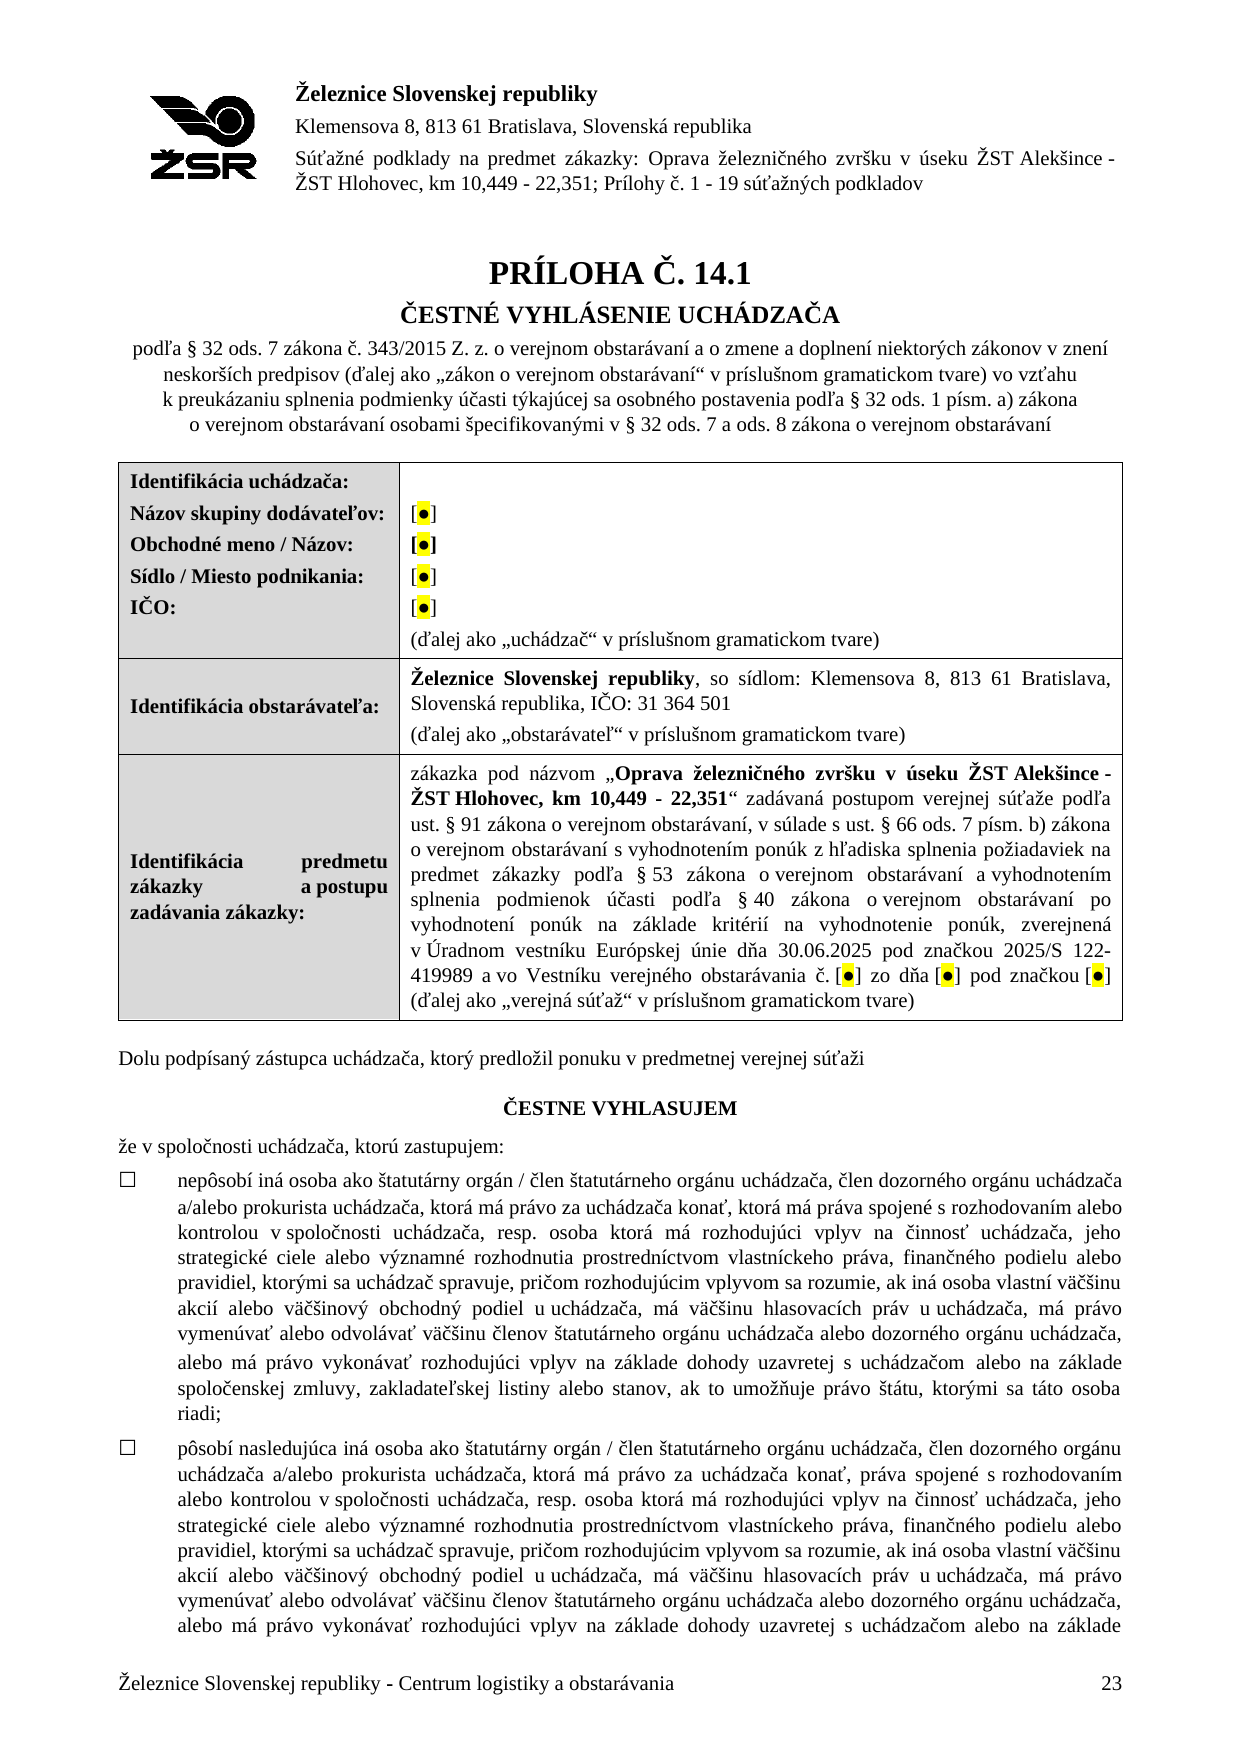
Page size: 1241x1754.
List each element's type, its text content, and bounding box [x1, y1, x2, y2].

table_cell Identifikácia obstarávateľa: [119, 659, 399, 754]
picture [149, 96, 257, 179]
table_header [●] [●] [●] [●] (ďalej ako „uchádzač“ v príslušnom gramatickom tvare) [400, 463, 1122, 658]
table_header Identifikácia uchádzača: Názov skupiny dodávateľov: Obchodné meno / Názov: Sídlo / Miesto podnikania: IČO: [119, 463, 399, 658]
subtitle ČESTNÉ VYHLÁSENIE UCHÁDZAČA [118, 300, 1122, 329]
text nepôsobí iná osoba ako štatutárny orgán / člen štatutárneho orgánu uchádzača, člen dozorného orgánu uchádzača a/alebo prokurista uchádzača, ktorá má právo za uchádzača konať, ktorá má práva spojené s rozhodovaním alebo kontrolou v spoločnosti uchádzača, resp. osoba ktorá má rozhodujúci vplyv na činnosť uchádzača, jeho strategické ciele alebo významné rozhodnutia prostredníctvom vlastníckeho práva, finančného podielu alebo pravidiel, ktorými sa uchádzač spravuje, pričom rozhodujúcim vplyvom sa rozumie, ak iná osoba vlastní väčšinu akcií alebo väčšinový obchodný podiel u uchádzača, má väčšinu hlasovacích práv u uchádzača, má právo vymenúvať alebo odvolávať väčšinu členov štatutárneho orgánu uchádzača alebo dozorného orgánu uchádzača, alebo má právo vykonávať rozhodujúci vplyv na základe dohody uzavretej s uchádzačom alebo na základe spoločenskej zmluvy, zakladateľskej listiny alebo stanov, ak to umožňuje právo štátu, ktorými sa táto osoba riadi; [118, 1165, 1122, 1425]
table_cell zákazka pod názvom „Oprava železničného zvršku v úseku ŽST Alekšince - ŽST Hlohovec, km 10,449 - 22,351“ zadávaná postupom verejnej súťaže podľa ust. § 91 zákona o verejnom obstarávaní, v súlade s ust. § 66 ods. 7 písm. b) zákona o verejnom obstarávaní s vyhodnotením ponúk z hľadiska splnenia požiadaviek na predmet zákazky podľa § 53 zákona o verejnom obstarávaní a vyhodnotením splnenia podmienok účasti podľa § 40 zákona o verejnom obstarávaní po vyhodnotení ponúk na základe kritérií na vyhodnotenie ponúk, zverejnená v Úradnom vestníku Európskej únie dňa 30.06.2025 pod značkou 2025/S 122-419989 a vo Vestníku verejného obstarávania č. [●] zo dňa [●] pod značkou [●] (ďalej ako „verejná súťaž“ v príslušnom gramatickom tvare) [400, 755, 1122, 1019]
table_cell Železnice Slovenskej republiky, so sídlom: Klemensova 8, 813 61 Bratislava, Slovenská republika, IČO: 31 364 501 (ďalej ako „obstarávateľ“ v príslušnom gramatickom tvare) [400, 659, 1122, 754]
text podľa § 32 ods. 7 zákona č. 343/2015 Z. z. o verejnom obstarávaní a o zmene a doplnení niektorých zákonov v znení neskorších predpisov (ďalej ako „zákon o verejnom obstarávaní“ v príslušnom gramatickom tvare) vo vzťahu k preukázaniu splnenia podmienky účasti týkajúcej sa osobného postavenia podľa § 32 ods. 1 písm. a) zákona o verejnom obstarávaní osobami špecifikovanými v § 32 ods. 7 a ods. 8 zákona o verejnom obstarávaní [118, 336, 1122, 436]
subtitle PRÍLOHA Č. 14.1 [118, 253, 1122, 292]
text Dolu podpísaný zástupca uchádzača, ktorý predložil ponuku v predmetnej verejnej súťaži [118, 1046, 1122, 1070]
table_cell Identifikácia predmetu zákazky a postupu zadávania zákazky: [119, 755, 399, 1019]
text ČESTNE VYHLASUJEM [118, 1096, 1122, 1120]
text že v spoločnosti uchádzača, ktorú zastupujem: [118, 1133, 1122, 1158]
